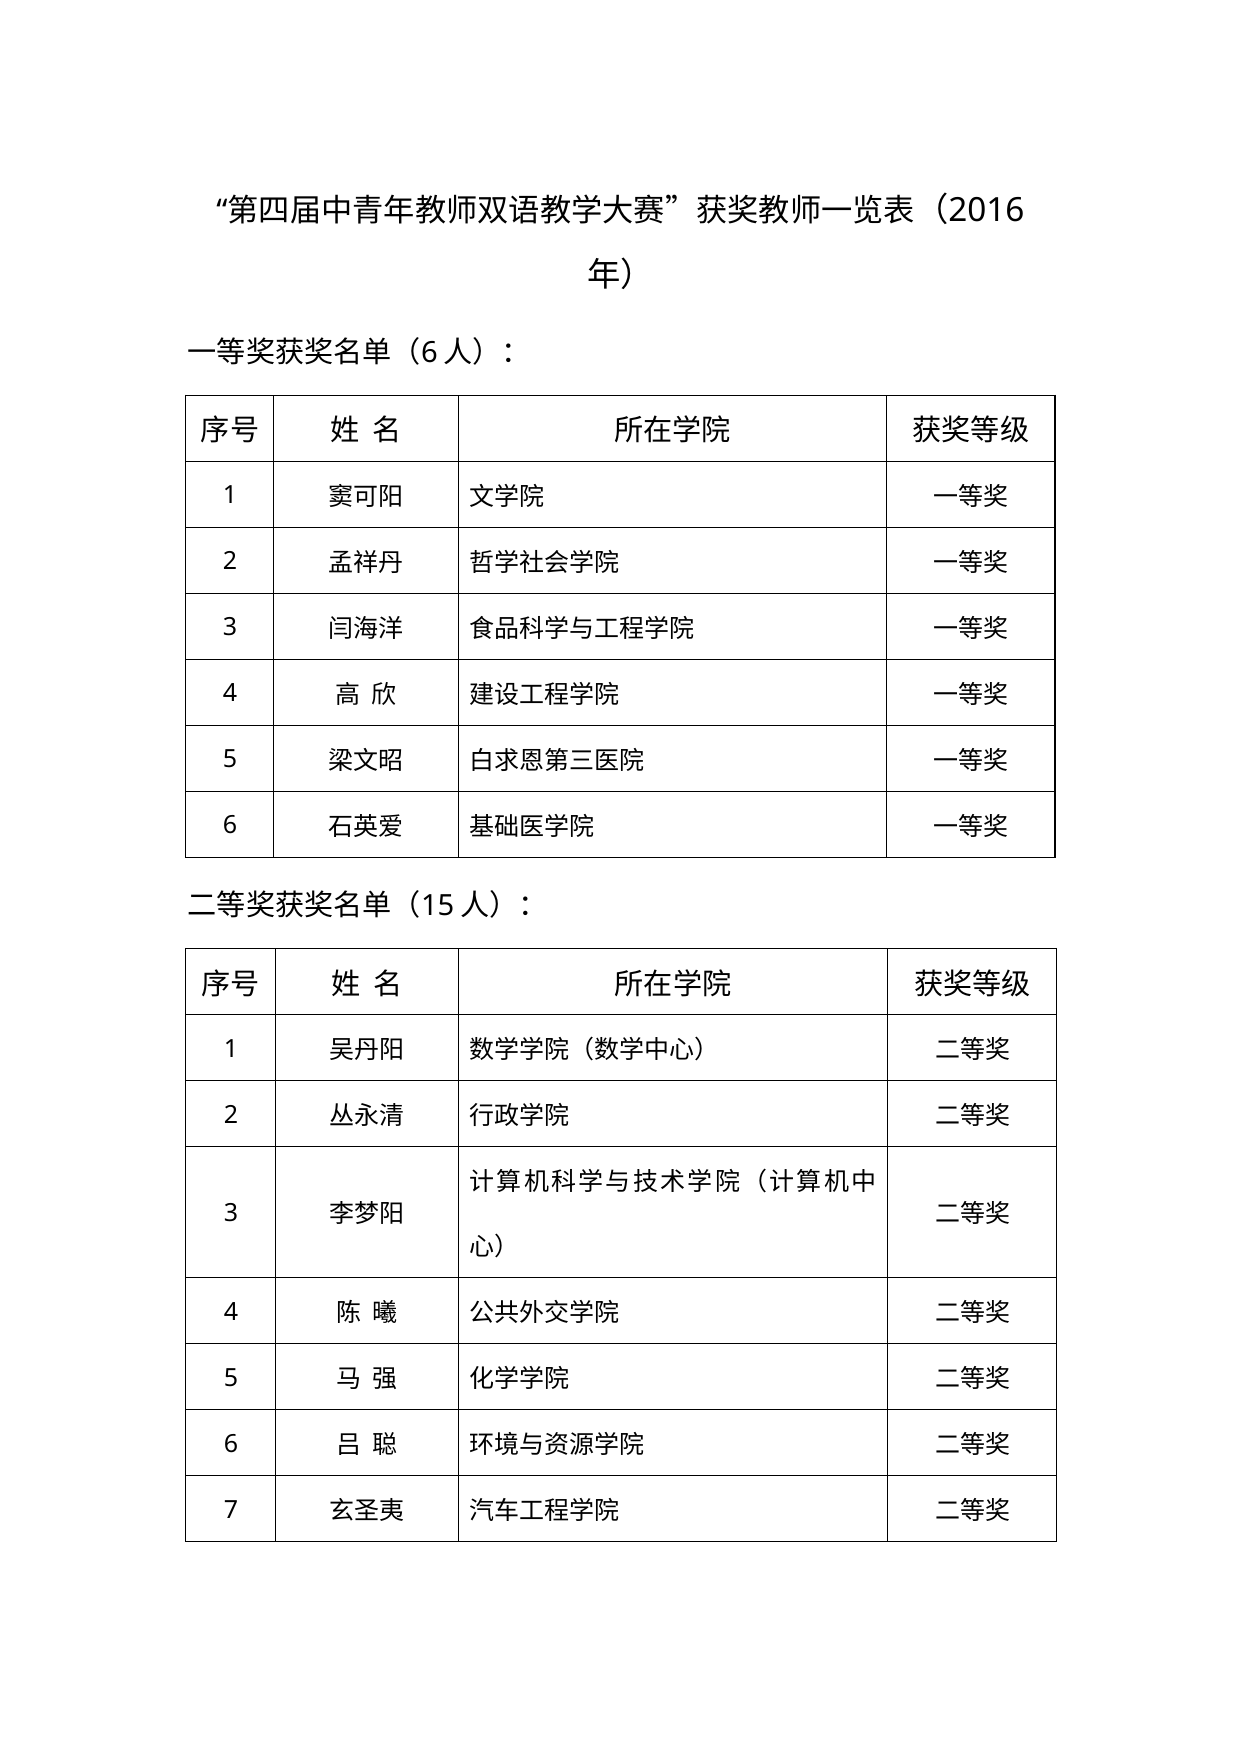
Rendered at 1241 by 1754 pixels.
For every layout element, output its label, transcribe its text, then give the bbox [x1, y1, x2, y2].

table_cell 陈 曦 [276, 1278, 458, 1343]
table_cell 高 欣 [274, 660, 458, 725]
table_cell 汽车工程学院 [459, 1476, 887, 1541]
table_cell 二等奖 [888, 1278, 1056, 1343]
table_cell 孟祥丹 [274, 528, 458, 593]
table_header 序号 [186, 396, 273, 461]
table_cell 食品科学与工程学院 [459, 594, 886, 659]
table_cell 马 强 [276, 1344, 458, 1409]
table_cell 7 [186, 1476, 275, 1541]
table_cell 一等奖 [887, 792, 1054, 857]
table_header 获奖等级 [888, 949, 1056, 1014]
table_cell 建设工程学院 [459, 660, 886, 725]
table_cell 二等奖 [888, 1147, 1056, 1277]
table_cell 闫海洋 [274, 594, 458, 659]
table_cell 玄圣夷 [276, 1476, 458, 1541]
table_cell 数学学院（数学中心） [459, 1015, 887, 1080]
table_cell 窦可阳 [274, 462, 458, 527]
table_header 姓 名 [276, 949, 458, 1014]
table_cell 3 [186, 594, 273, 659]
table_cell 白求恩第三医院 [459, 726, 886, 791]
table_cell 李梦阳 [276, 1147, 458, 1277]
table_cell 二等奖 [888, 1015, 1056, 1080]
table_cell 环境与资源学院 [459, 1410, 887, 1475]
table_cell 计算机科学与技术学院（计算机中心） [459, 1147, 887, 1277]
table_cell 文学院 [459, 462, 886, 527]
table_header 所在学院 [459, 396, 886, 461]
table_cell 2 [186, 528, 273, 593]
table_cell 哲学社会学院 [459, 528, 886, 593]
text 一等奖获奖名单（6人）： [187, 317, 1053, 382]
table_header 姓 名 [274, 396, 458, 461]
table_cell 1 [186, 462, 273, 527]
table_cell 4 [186, 1278, 275, 1343]
table_cell 吕 聪 [276, 1410, 458, 1475]
table_cell 6 [186, 792, 273, 857]
table_cell 一等奖 [887, 726, 1054, 791]
table_cell 一等奖 [887, 660, 1054, 725]
table_cell 二等奖 [888, 1344, 1056, 1409]
table_cell 6 [186, 1410, 275, 1475]
table_header 序号 [186, 949, 275, 1014]
table_cell 基础医学院 [459, 792, 886, 857]
text 二等奖获奖名单（15人）： [187, 870, 1053, 935]
table_cell 2 [186, 1081, 275, 1146]
table_cell 5 [186, 1344, 275, 1409]
table_cell 二等奖 [888, 1081, 1056, 1146]
table_cell 4 [186, 660, 273, 725]
table_cell 吴丹阳 [276, 1015, 458, 1080]
table_cell 一等奖 [887, 462, 1054, 527]
table_cell 梁文昭 [274, 726, 458, 791]
table_cell 二等奖 [888, 1410, 1056, 1475]
table_cell 公共外交学院 [459, 1278, 887, 1343]
table_cell 化学学院 [459, 1344, 887, 1409]
table_cell 丛永清 [276, 1081, 458, 1146]
table_cell 石英爱 [274, 792, 458, 857]
table_cell 一等奖 [887, 528, 1054, 593]
text “第四届中青年教师双语教学大赛”获奖教师一览表（2016年） [187, 174, 1053, 304]
table_cell 3 [186, 1147, 275, 1277]
table_cell 5 [186, 726, 273, 791]
table_cell 1 [186, 1015, 275, 1080]
table_cell 二等奖 [888, 1476, 1056, 1541]
table_header 获奖等级 [887, 396, 1054, 461]
table_cell 一等奖 [887, 594, 1054, 659]
table_header 所在学院 [459, 949, 887, 1014]
table_cell 行政学院 [459, 1081, 887, 1146]
